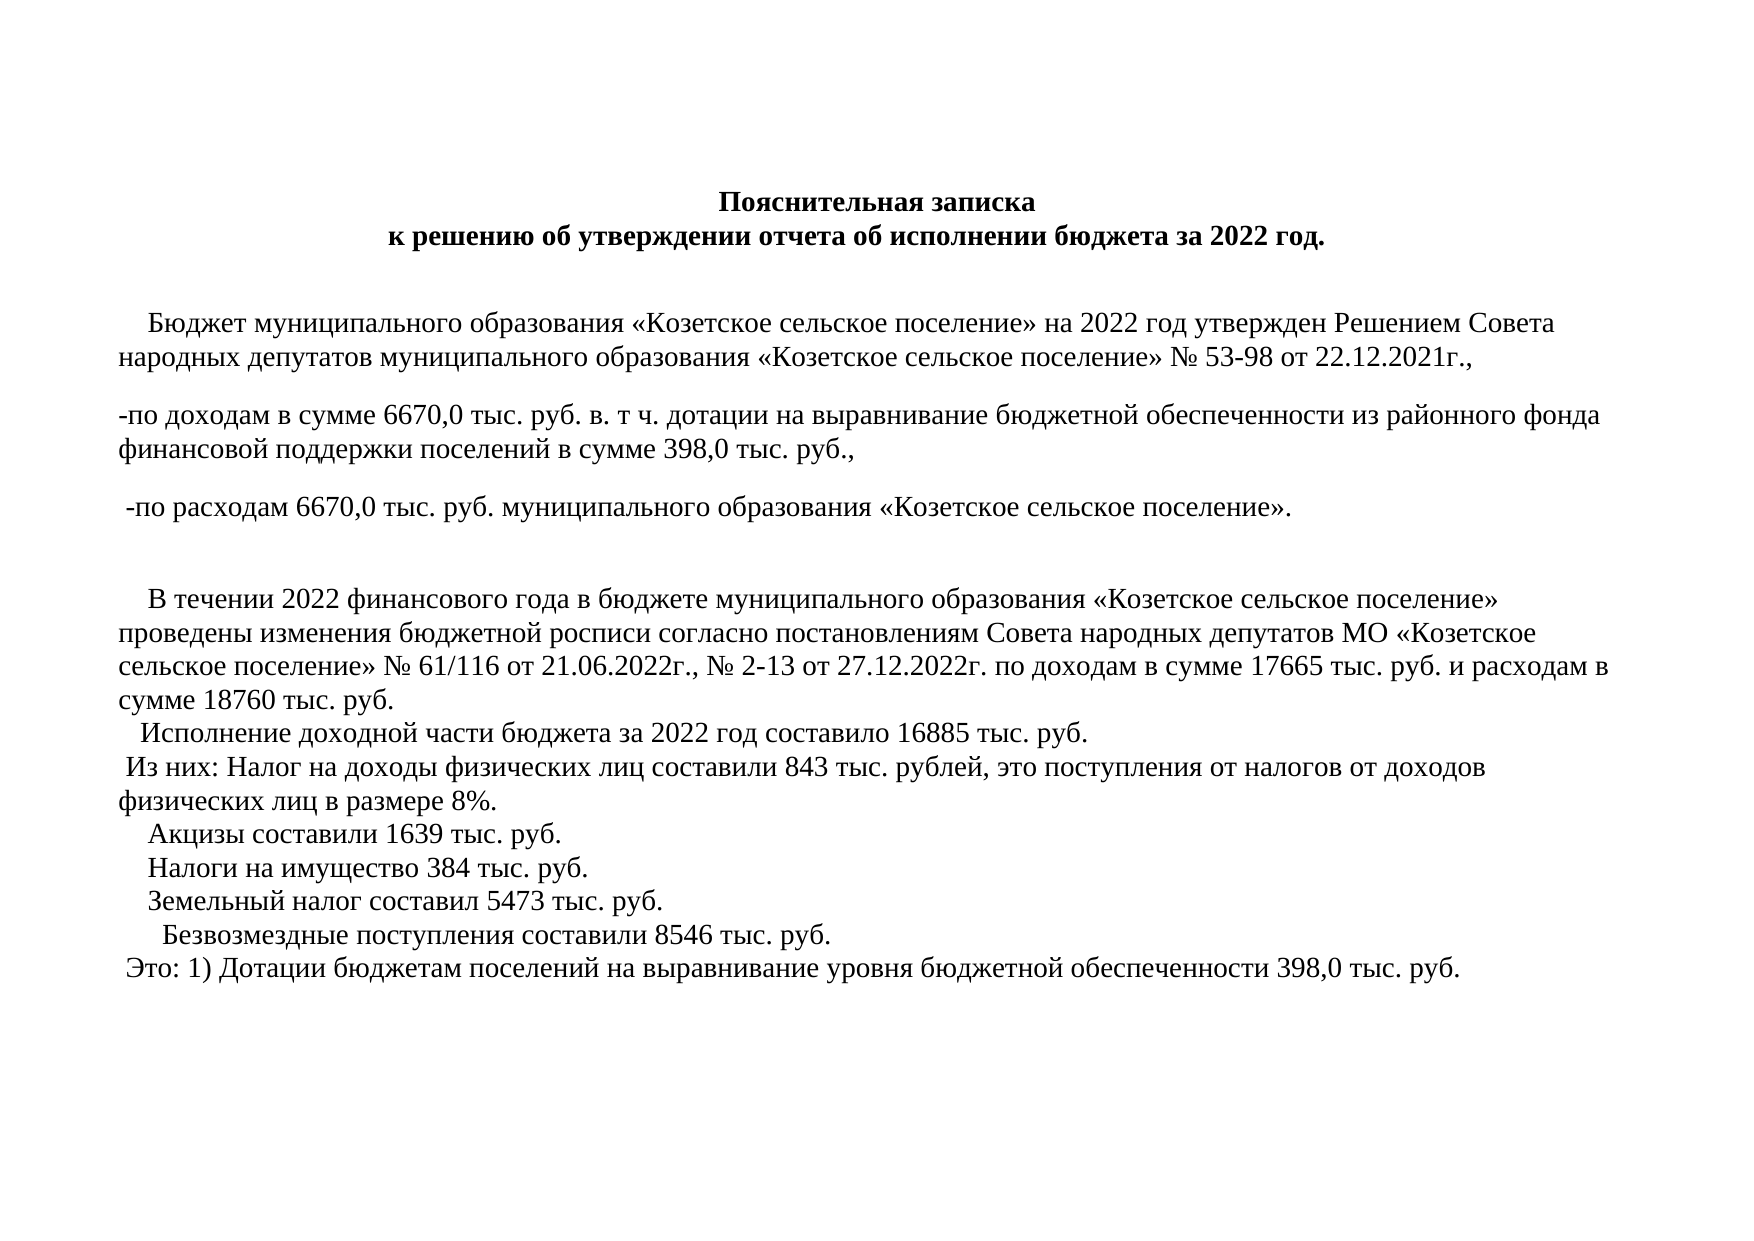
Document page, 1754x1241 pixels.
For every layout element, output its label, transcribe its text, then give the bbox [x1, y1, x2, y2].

text В течении 2022 финансового года в бюджете муниципального образования «Козетское сельское поселение» проведены изменения бюджетной росписи согласно постановлениям Совета народных депутатов МО «Козетское сельское поселение» № 61/116 от 21.06.2022г., № 2-13 от 27.12.2022г. по доходам в сумме 17665 тыс. руб. и расходам в сумме 18760 тыс. руб. Исполнение доходной части бюджета за 2022 год составило 16885 тыс. руб. Из них: Налог на доходы физических лиц составили 843 тыс. рублей, это поступления от налогов от доходов физических лиц в размере 8%. Акцизы составили 1639 тыс. руб. Налоги на имущество 384 тыс. руб. Земельный налог составил 5473 тыс. руб. Безвозмездные поступления составили 8546 тыс. руб. Это: 1) Дотации бюджетам поселений на выравнивание уровня бюджетной обеспеченности 398,0 тыс. руб. [118, 548, 1636, 984]
text -по расходам 6670,0 тыс. руб. муниципального образования «Козетское сельское поселение». [118, 489, 1636, 523]
text -по доходам в сумме 6670,0 тыс. руб. в. т ч. дотации на выравнивание бюджетной обеспеченности из районного фонда финансовой поддержки поселений в сумме 398,0 тыс. руб., [118, 397, 1636, 464]
title к решению об утверждении отчета об исполнении бюджета за 2022 год. [118, 218, 1636, 251]
text Бюджет муниципального образования «Козетское сельское поселение» на 2022 год утвержден Решением Совета народных депутатов муниципального образования «Козетское сельское поселение» № 53-98 от 22.12.2021г., [118, 305, 1636, 372]
title Пояснительная записка [118, 184, 1636, 218]
